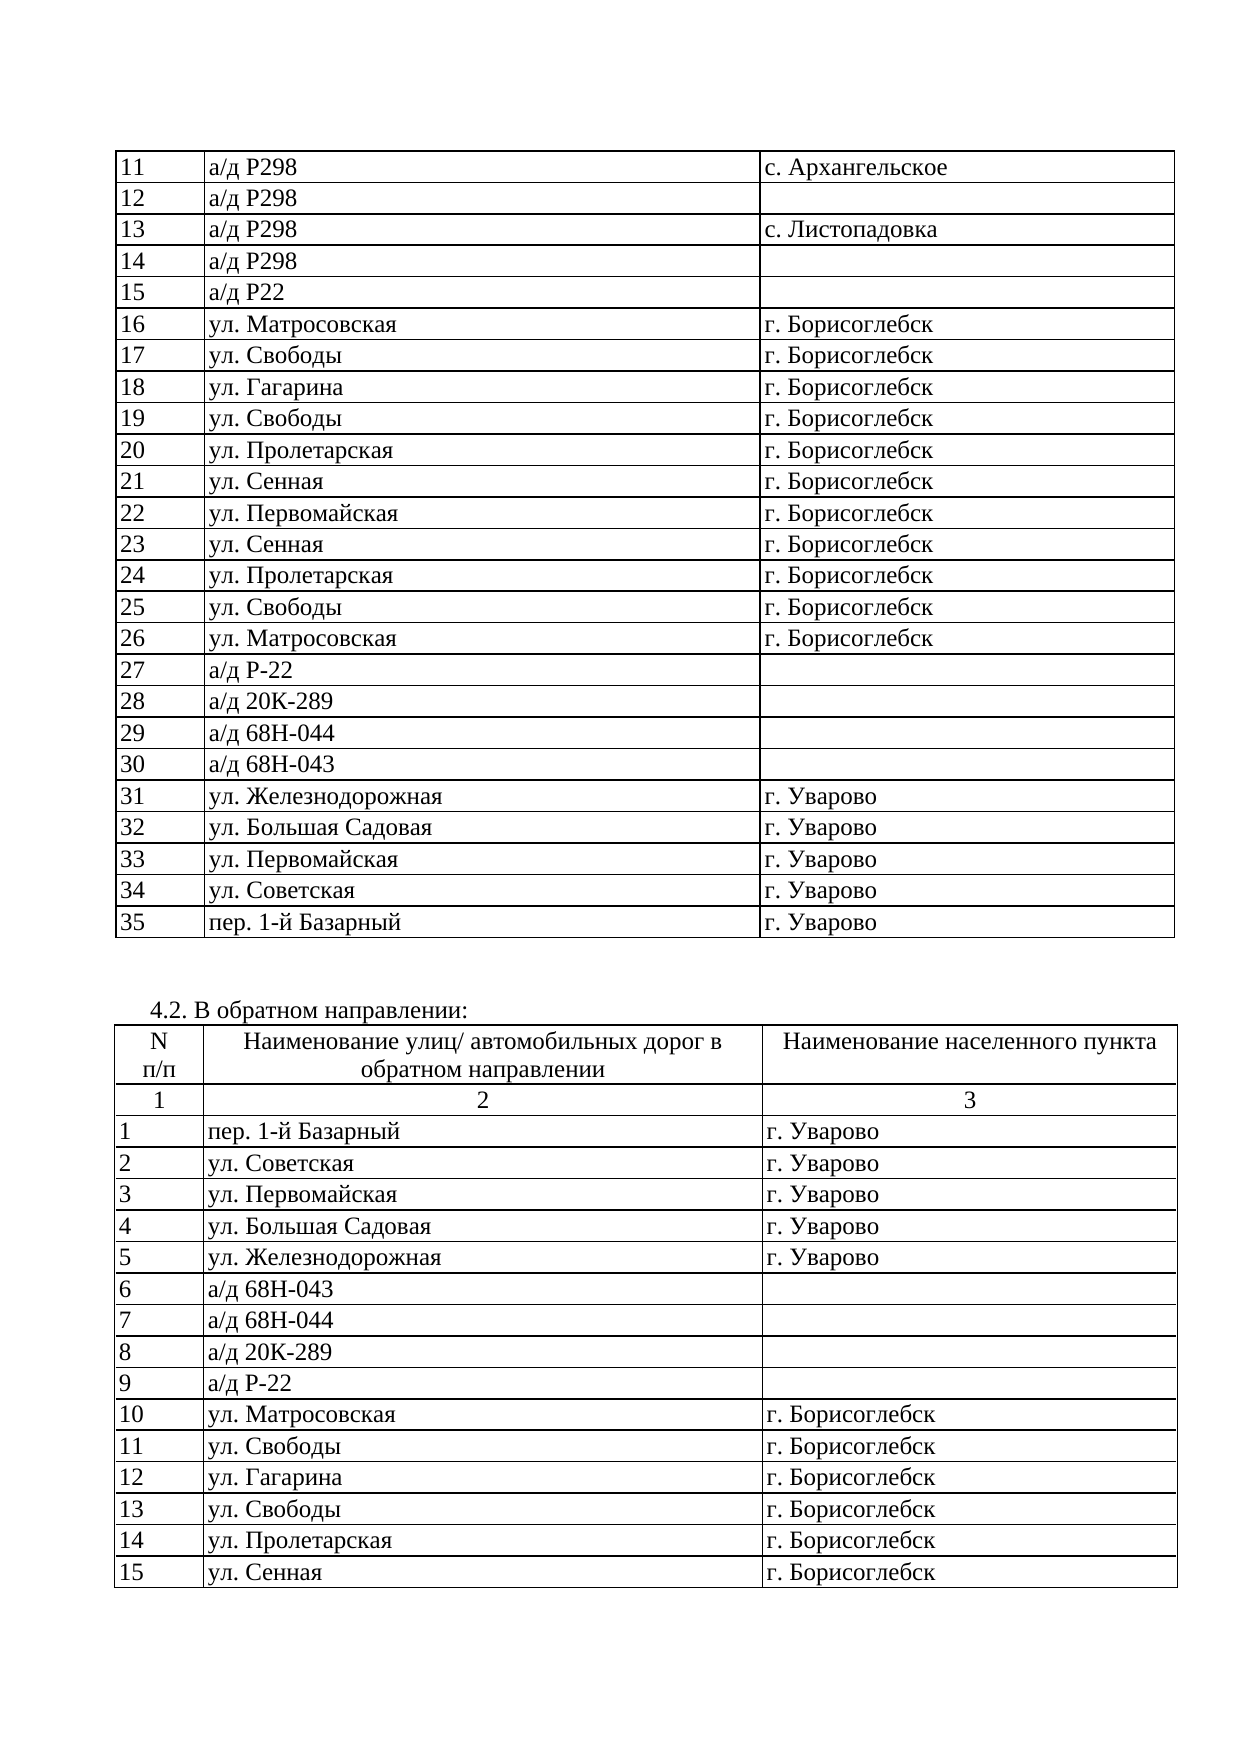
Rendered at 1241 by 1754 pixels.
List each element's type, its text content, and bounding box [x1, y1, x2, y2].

table_cell а/д Р-22 [204, 1368, 762, 1398]
table_cell г. Уварово [761, 844, 1174, 873]
table_cell 9 [115, 1368, 203, 1398]
table_cell ул. Советская [204, 1148, 762, 1178]
table_cell 31 [117, 781, 204, 811]
table_cell ул. Матросовская [204, 1400, 762, 1429]
table_header Наименование улиц/ автомобильных дорог в обратном направлении [204, 1026, 762, 1083]
table_cell а/д 68Н-043 [205, 749, 759, 779]
table_cell 32 [117, 812, 204, 842]
table_cell а/д Р22 [205, 277, 759, 307]
table_cell ул. Сенная [205, 466, 759, 496]
table_cell [761, 718, 1174, 748]
table_cell 27 [117, 655, 204, 685]
table_cell г. Уварово [763, 1115, 1177, 1146]
table_cell [763, 1366, 1177, 1398]
table_cell ул. Пролетарская [205, 435, 759, 464]
table_cell [761, 246, 1174, 276]
table_cell 21 [117, 466, 204, 496]
table_cell ул. Пролетарская [204, 1525, 762, 1555]
table_cell [763, 1335, 1177, 1366]
table_cell ул. Сенная [205, 529, 759, 559]
table_cell 13 [117, 215, 204, 244]
table_cell 26 [117, 623, 204, 653]
table_cell ул. Гагарина [204, 1462, 762, 1492]
table_cell г. Борисоглебск [761, 466, 1174, 496]
table_cell а/д 20К-289 [204, 1337, 762, 1366]
table_cell ул. Железнодорожная [204, 1242, 762, 1272]
table_cell ул. Большая Садовая [204, 1211, 762, 1241]
table_cell 14 [115, 1525, 203, 1555]
table_cell 11 [115, 1430, 203, 1461]
table_cell 22 [117, 498, 204, 527]
table_cell г. Борисоглебск [763, 1461, 1177, 1492]
table_cell а/д 68Н-043 [204, 1274, 762, 1303]
table_cell ул. Первомайская [204, 1179, 762, 1209]
table_cell г. Борисоглебск [763, 1555, 1177, 1587]
table_cell ул. Матросовская [205, 623, 759, 653]
table_cell ул. Большая Садовая [205, 812, 759, 842]
table_cell ул. Первомайская [205, 844, 759, 873]
table_cell с. Листопадовка [761, 215, 1174, 244]
table_cell 30 [117, 749, 204, 779]
text 4.2. В обратном направлении: [150, 996, 1090, 1024]
table_cell г. Борисоглебск [761, 561, 1174, 590]
table_cell 34 [117, 875, 204, 905]
table_cell 2 [204, 1085, 762, 1115]
table_cell 18 [117, 372, 204, 402]
table_cell 6 [115, 1273, 203, 1303]
table_cell ул. Свободы [205, 592, 759, 622]
table_cell 13 [115, 1493, 203, 1524]
table_cell ул. Гагарина [205, 372, 759, 402]
table_cell г. Уварово [763, 1146, 1177, 1178]
table_cell 12 [115, 1462, 203, 1492]
table_header N п/п [115, 1026, 203, 1083]
table_cell [761, 277, 1174, 307]
table_cell 7 [115, 1305, 203, 1335]
table_cell 16 [117, 309, 204, 339]
table_cell г. Борисоглебск [761, 498, 1174, 527]
table_cell а/д 68Н-044 [205, 718, 759, 748]
table_cell г. Борисоглебск [761, 623, 1174, 653]
table_cell 2 [115, 1147, 203, 1178]
table_cell ул. Пролетарская [205, 561, 759, 590]
table_cell ул. Свободы [205, 403, 759, 433]
table_cell ул. Свободы [204, 1494, 762, 1524]
table_cell г. Борисоглебск [763, 1492, 1177, 1524]
table_cell [763, 1304, 1177, 1335]
table_cell г. Уварово [763, 1178, 1177, 1209]
table_cell пер. 1-й Базарный [205, 907, 759, 936]
table_cell 33 [117, 844, 204, 873]
table_cell 3 [763, 1083, 1177, 1115]
table_cell [761, 686, 1174, 716]
table_cell 17 [117, 340, 204, 370]
table_cell ул. Сенная [204, 1557, 762, 1587]
table_cell [761, 749, 1174, 779]
table_cell г. Борисоглебск [761, 403, 1174, 433]
table_cell г. Борисоглебск [763, 1398, 1177, 1429]
table_cell г. Уварово [763, 1209, 1177, 1241]
table_cell 14 [117, 246, 204, 276]
table_cell [763, 1272, 1177, 1303]
table_cell 10 [115, 1399, 203, 1429]
table_cell ул. Железнодорожная [205, 781, 759, 811]
table_cell г. Борисоглебск [761, 309, 1174, 339]
table_cell 5 [115, 1242, 203, 1272]
table_cell а/д 68Н-044 [204, 1305, 762, 1335]
table_cell а/д Р298 [205, 183, 759, 213]
table_cell 1 [115, 1084, 203, 1115]
table_cell пер. 1-й Базарный [204, 1116, 762, 1146]
table_cell г. Борисоглебск [761, 592, 1174, 622]
table_cell г. Борисоглебск [761, 435, 1174, 464]
table_cell а/д Р298 [205, 152, 759, 181]
table_cell 12 [117, 183, 204, 213]
table_cell г. Борисоглебск [761, 372, 1174, 402]
table_cell 25 [117, 592, 204, 622]
table_cell а/д Р298 [205, 246, 759, 276]
table_cell ул. Свободы [205, 340, 759, 370]
table_cell г. Борисоглебск [761, 340, 1174, 370]
table_header Наименование населенного пункта [763, 1026, 1177, 1083]
table_cell 24 [117, 561, 204, 590]
table_cell г. Уварово [761, 875, 1174, 905]
table_cell а/д Р298 [205, 215, 759, 244]
table_cell ул. Первомайская [205, 498, 759, 527]
table_cell г. Уварово [761, 812, 1174, 842]
table_cell г. Уварово [763, 1241, 1177, 1272]
table_cell [761, 655, 1174, 685]
table_cell г. Борисоглебск [763, 1524, 1177, 1555]
table_cell ул. Свободы [204, 1431, 762, 1461]
table_cell г. Борисоглебск [763, 1429, 1177, 1461]
table_cell г. Уварово [761, 907, 1174, 936]
table_cell а/д Р-22 [205, 655, 759, 685]
table_cell 23 [117, 529, 204, 559]
table_cell ул. Советская [205, 875, 759, 905]
table_cell ул. Матросовская [205, 309, 759, 339]
table_cell 20 [117, 435, 204, 464]
table_cell 4 [115, 1210, 203, 1241]
table_cell 3 [115, 1179, 203, 1209]
table_cell г. Уварово [761, 781, 1174, 811]
table_cell г. Борисоглебск [761, 529, 1174, 559]
table_cell 29 [117, 718, 204, 748]
table_cell 11 [117, 152, 204, 181]
table_cell 19 [117, 403, 204, 433]
table_cell [761, 183, 1174, 213]
table_cell 28 [117, 686, 204, 716]
table_cell а/д 20К-289 [205, 686, 759, 716]
table_cell 15 [117, 277, 204, 307]
table_cell с. Архангельское [761, 152, 1174, 181]
table_cell 1 [115, 1116, 203, 1146]
table_cell 8 [115, 1336, 203, 1366]
table_cell 35 [117, 907, 204, 936]
table_cell 15 [115, 1556, 203, 1587]
